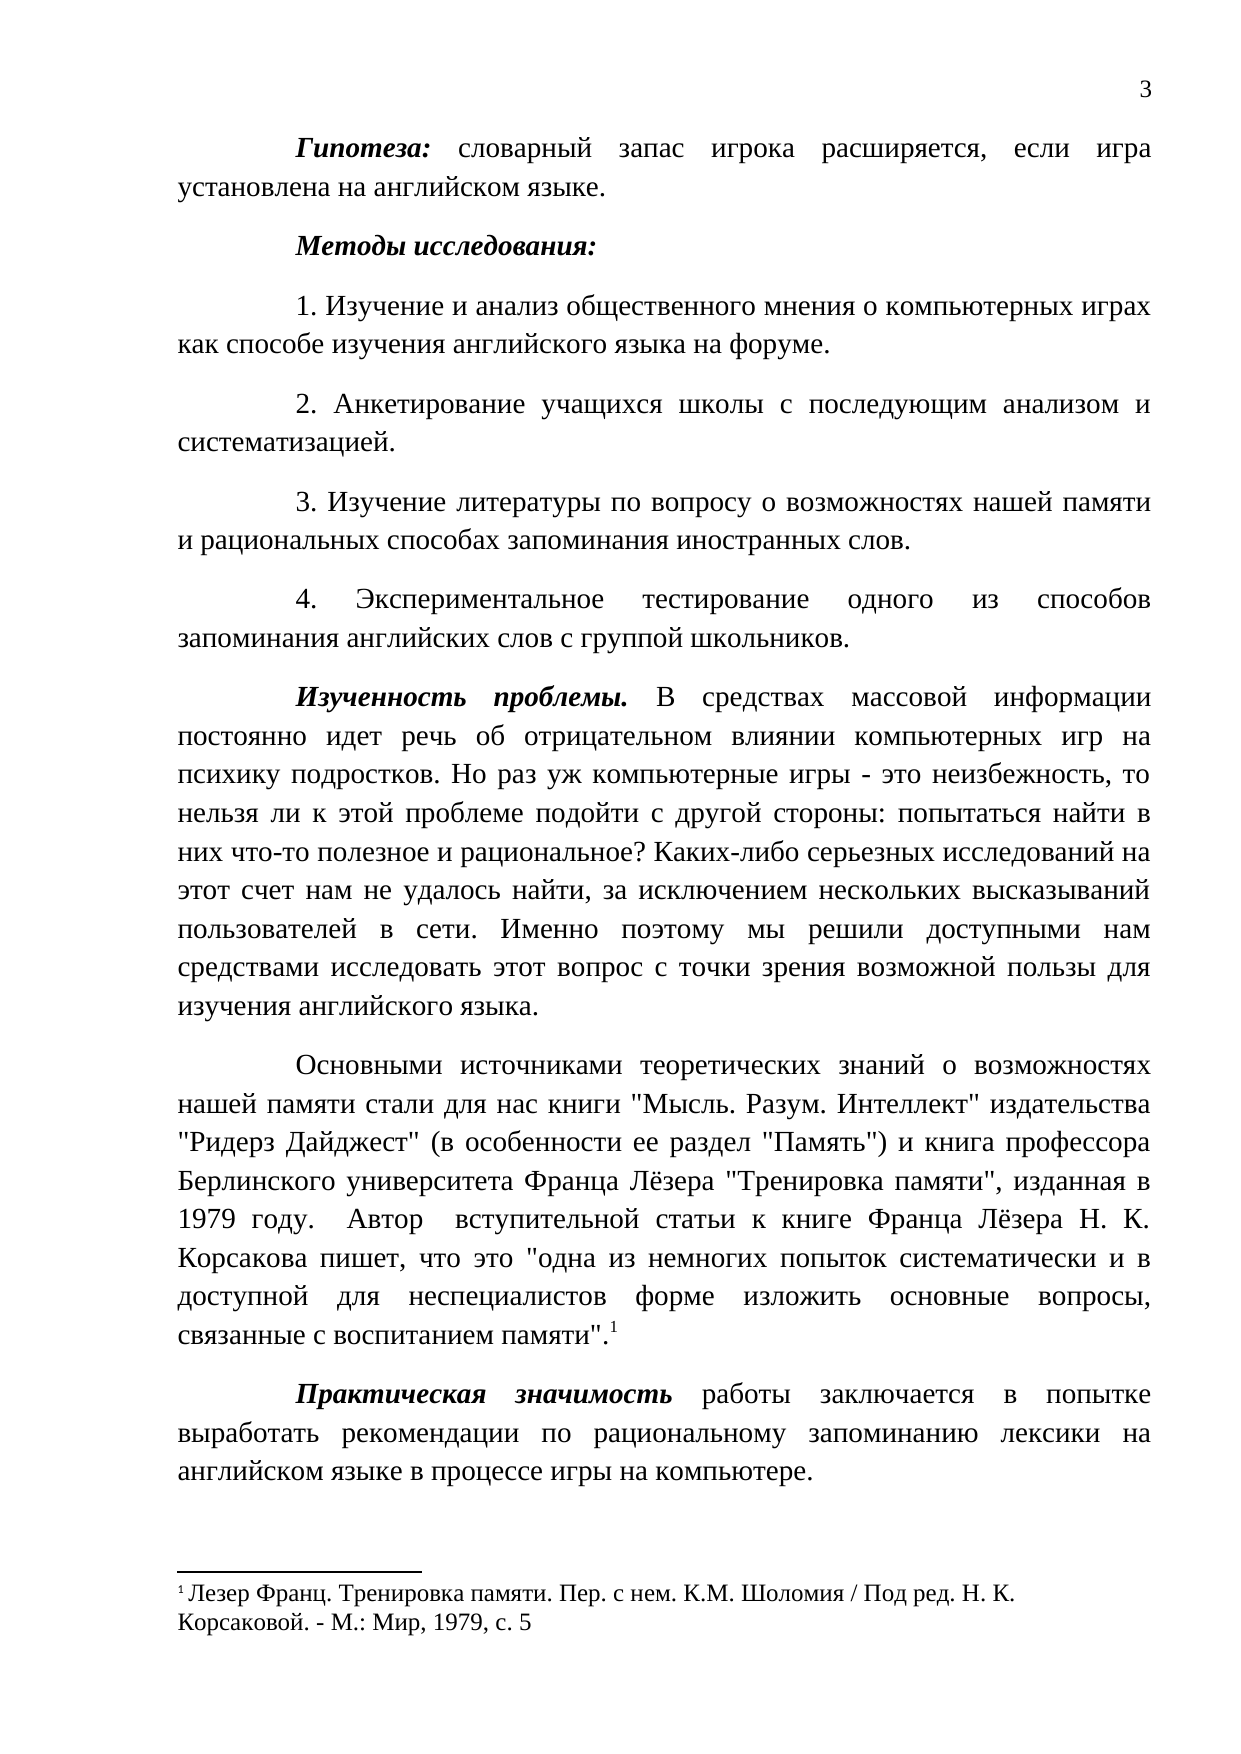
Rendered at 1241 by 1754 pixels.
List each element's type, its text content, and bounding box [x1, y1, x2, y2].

text Гипотеза: словарный запас игрока расширяется, если игра установлена на английском языке. [177, 131, 1152, 203]
text 1. Изучение и анализ общественного мнения о компьютерных играх как способе изучения английского языка на форуме. [177, 288, 1152, 360]
text Практическая значимость работы заключается в попытке выработать рекомендации по рациональному запоминанию лексики на английском языке в процессе игры на компьютере. [177, 1376, 1152, 1487]
text 3. Изучение литературы по вопросу о возможностях нашей памяти и рациональных способах запоминания иностранных слов. [177, 484, 1152, 556]
text Методы исследования: [177, 228, 1152, 262]
text 4. Экспериментальное тестирование одного из способов запоминания английских слов с группой школьников. [177, 582, 1152, 654]
text 2. Анкетирование учащихся школы с последующим анализом и систематизацией. [177, 386, 1152, 458]
text Изученность проблемы. В средствах массовой информации постоянно идет речь об отрицательном влиянии компьютерных игр на психику подростков. Но раз уж компьютерные игры - это неизбежность, то нельзя ли к этой проблеме подойти с другой стороны: попытаться найти в них что-то полезное и рациональное? Каких-либо серьезных исследований на этот счет нам не удалось найти, за исключением нескольких высказываний пользователей в сети. Именно поэтому мы решили доступными нам средствами исследовать этот вопрос с точки зрения возможной пользы для изучения английского языка. [177, 679, 1152, 1021]
text Основными источниками теоретических знаний о возможностях нашей памяти стали для нас книги "Мысль. Разум. Интеллект" издательства "Ридерз Дайджест" (в особенности ее раздел "Память") и книга профессора Берлинского университета Франца Лёзера "Тренировка памяти", изданная в 1979 году. Автор вступительной статьи к книге Франца Лёзера Н. К. Корсакова пишет, что это "одна из немногих попыток систематически и в доступной для неспециалистов форме изложить основные вопросы, связанные с воспитанием памяти". [177, 1047, 1152, 1351]
